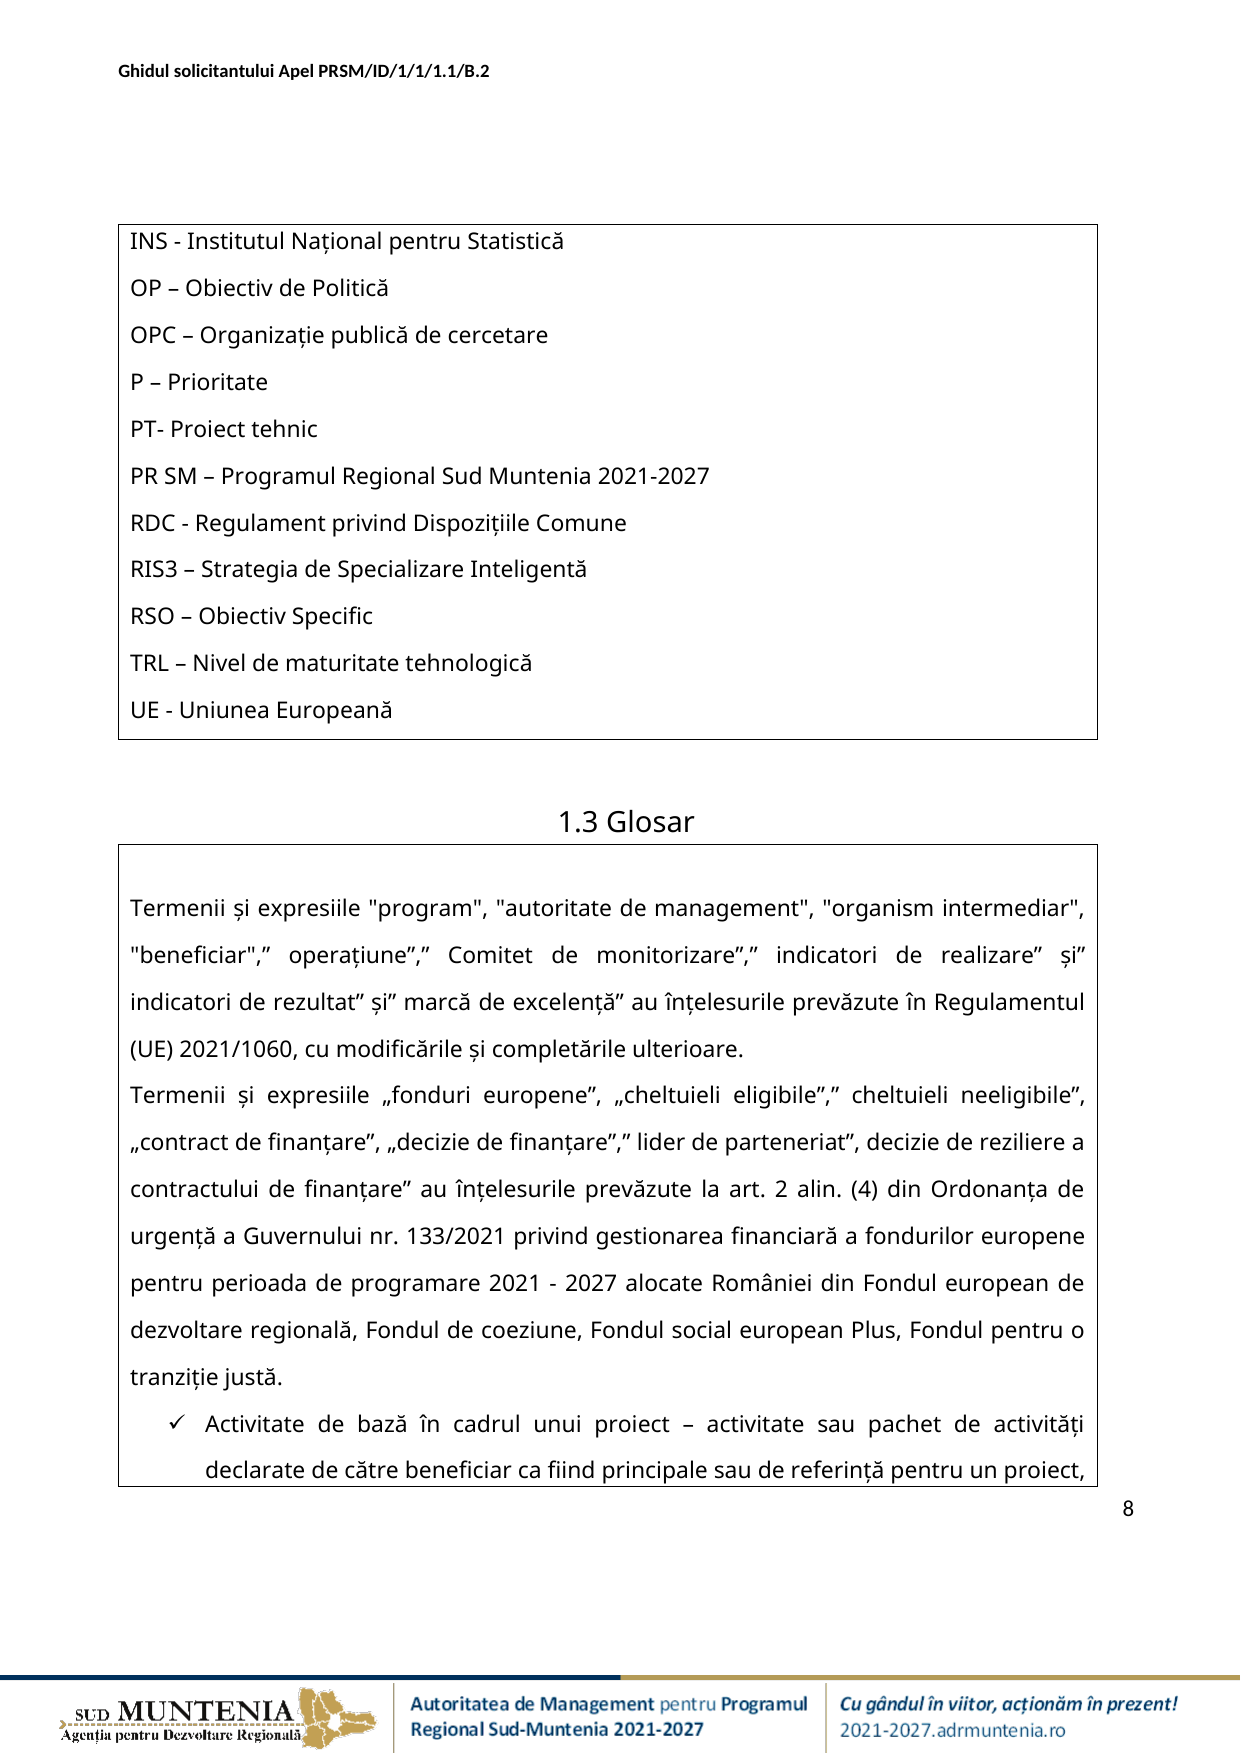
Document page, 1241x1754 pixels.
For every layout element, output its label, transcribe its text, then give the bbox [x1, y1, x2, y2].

subtitle 1.3 Glosar [118, 801, 1134, 841]
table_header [119, 845, 1097, 1486]
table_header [119, 225, 1097, 738]
picture [0, 1675, 1241, 1754]
